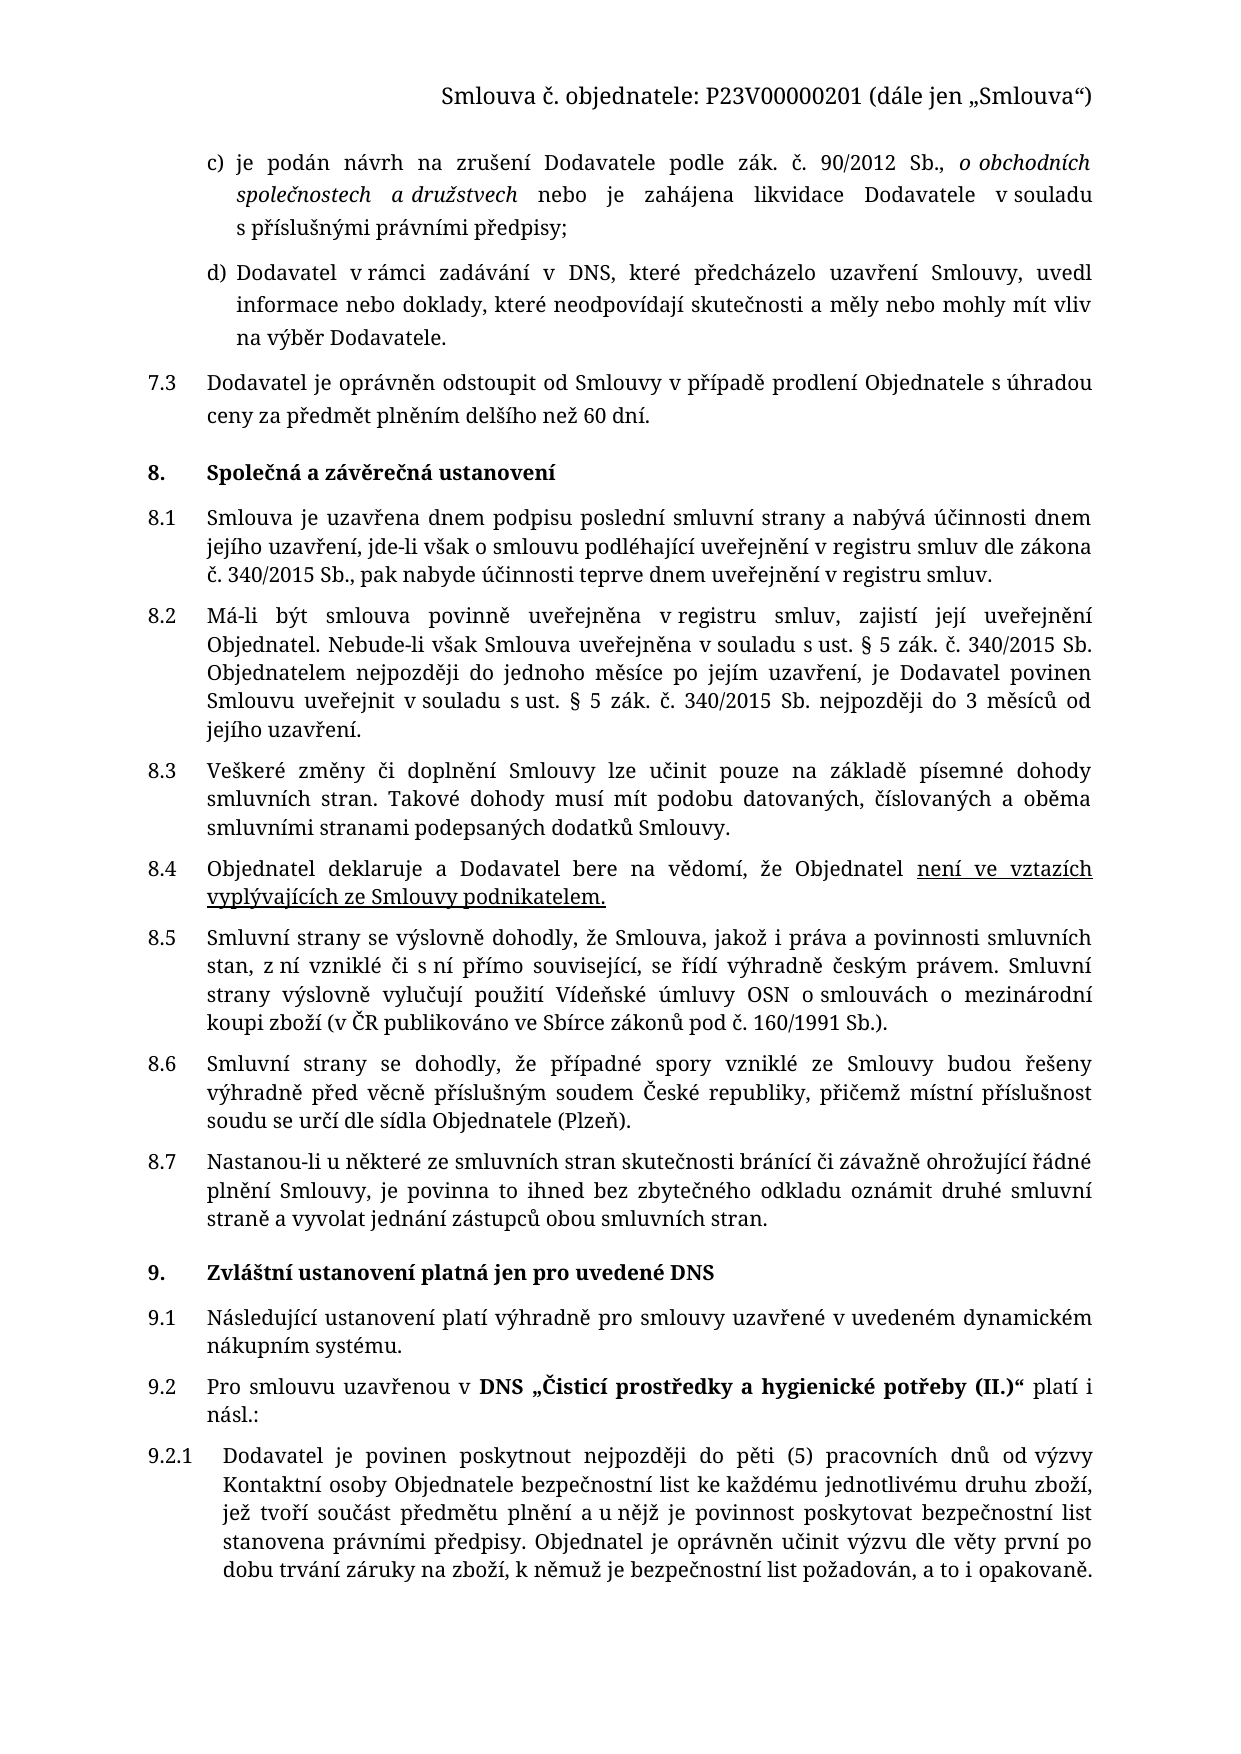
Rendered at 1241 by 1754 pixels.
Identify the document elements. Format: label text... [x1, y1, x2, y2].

list Dodavatel v rámci zadávání v DNS, které předcházelo uzavření Smlouvy, uvedl informace nebo doklady, které neodpovídají skutečnosti a měly nebo mohly mít vliv na výběr Dodavatele. [207, 258, 1093, 352]
list Objednatel deklaruje a Dodavatel bere na vědomí, že Objednatel není ve vztazích vyplývajících ze Smlouvy podnikatelem. [148, 854, 1093, 911]
list Má-li být smlouva povinně uveřejněna v registru smluv, zajistí její uveřejnění Objednatel. Nebude-li však Smlouva uveřejněna v souladu s ust. § 5 zák. č. 340/2015 Sb. Objednatelem nejpozději do jednoho měsíce po jejím uzavření, je Dodavatel povinen Smlouvu uveřejnit v souladu s ust. § 5 zák. č. 340/2015 Sb. nejpozději do 3 měsíců od jejího uzavření. [148, 601, 1093, 743]
list Zvláštní ustanovení platná jen pro uvedené DNS [148, 1258, 1093, 1286]
list Pro smlouvu uzavřenou v DNS „Čisticí prostředky a hygienické potřeby (II.)“ platí i násl.: [148, 1372, 1093, 1429]
list Veškeré změny či doplnění Smlouvy lze učinit pouze na základě písemné dohody smluvních stran. Takové dohody musí mít podobu datovaných, číslovaných a oběma smluvními stranami podepsaných dodatků Smlouvy. [148, 756, 1093, 841]
list Smluvní strany se výslovně dohodly, že Smlouva, jakož i práva a povinnosti smluvních stan, z ní vzniklé či s ní přímo související, se řídí výhradně českým právem. Smluvní strany výslovně vylučují použití Vídeňské úmluvy OSN o smlouvách o mezinárodní koupi zboží (v ČR publikováno ve Sbírce zákonů pod č. 160/1991 Sb.). [148, 923, 1093, 1037]
list Smluvní strany se dohodly, že případné spory vzniklé ze Smlouvy budou řešeny výhradně před věcně příslušným soudem České republiky, přičemž místní příslušnost soudu se určí dle sídla Objednatele (Plzeň). [148, 1049, 1093, 1135]
list Společná a závěrečná ustanovení [148, 458, 1093, 487]
list je podán návrh na zrušení Dodavatele podle zák. č. 90/2012 Sb., o obchodních společnostech a družstvech nebo je zahájena likvidace Dodavatele v souladu s příslušnými právními předpisy; [207, 148, 1093, 241]
list Nastanou-li u některé ze smluvních stran skutečnosti bránící či závažně ohrožující řádné plnění Smlouvy, je povinna to ihned bez zbytečného odkladu oznámit druhé smluvní straně a vyvolat jednání zástupců obou smluvních stran. [148, 1147, 1093, 1233]
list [148, 1441, 1093, 1584]
list Smlouva je uzavřena dnem podpisu poslední smluvní strany a nabývá účinnosti dnem jejího uzavření, jde-li však o smlouvu podléhající uveřejnění v registru smluv dle zákona č. 340/2015 Sb., pak nabyde účinnosti teprve dnem uveřejnění v registru smluv. [148, 503, 1093, 589]
list Dodavatel je oprávněn odstoupit od Smlouvy v případě prodlení Objednatele s úhradou ceny za předmět plněním delšího než 60 dní. [148, 368, 1093, 429]
list Následující ustanovení platí výhradně pro smlouvy uzavřené v uvedeném dynamickém nákupním systému. [148, 1303, 1093, 1359]
